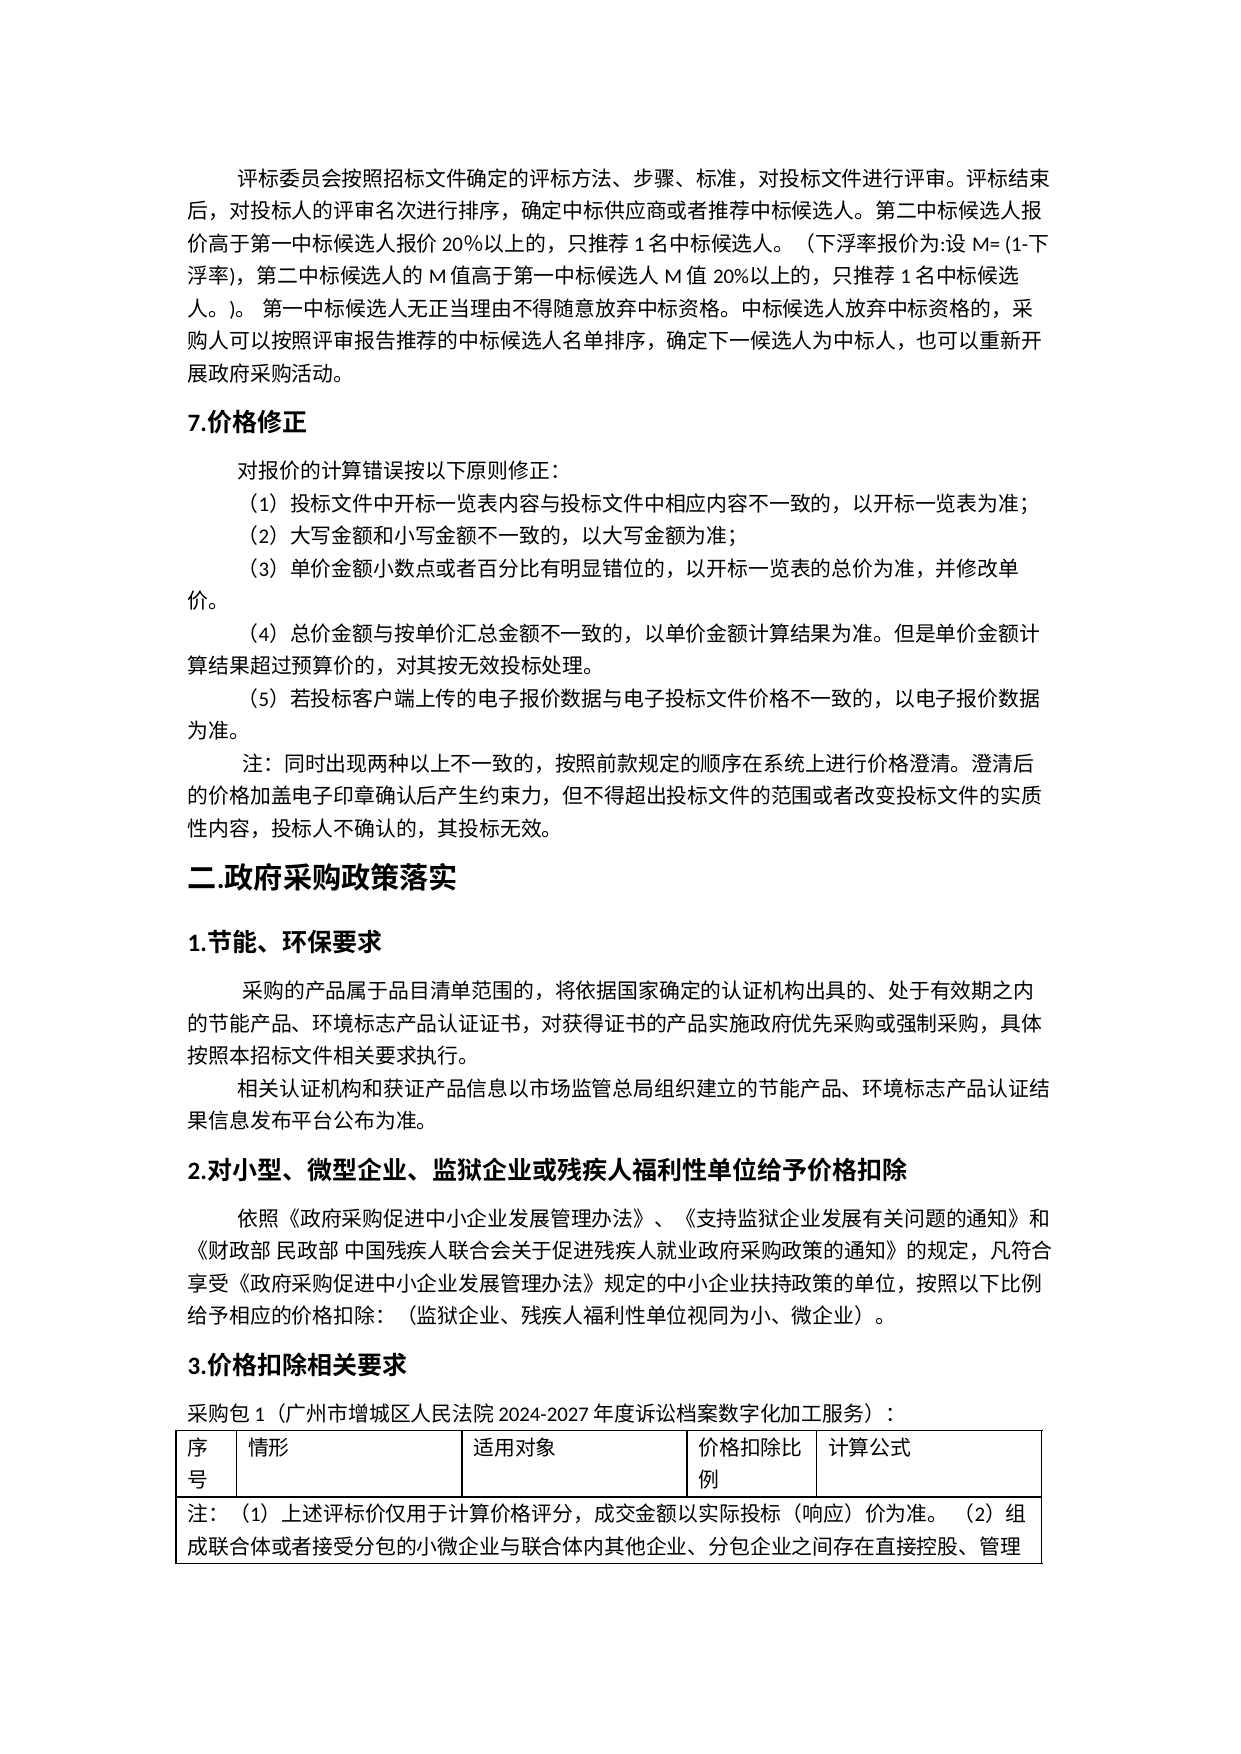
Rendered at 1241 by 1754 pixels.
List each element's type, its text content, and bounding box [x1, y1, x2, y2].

text （5）若投标客户端上传的电子报价数据与电子投标文件价格不一致的，以电子报价数据为准。 [187, 682, 1053, 747]
text （4）总价金额与按单价汇总金额不一致的，以单价金额计算结果为准。但是单价金额计算结果超过预算价的，对其按无效投标处理。 [187, 617, 1053, 682]
text 1.节能、环保要求 [187, 909, 1053, 974]
table_header 计算公式 [817, 1431, 1041, 1496]
text （1）投标文件中开标一览表内容与投标文件中相应内容不一致的，以开标一览表为准； [187, 487, 1053, 519]
text 相关认证机构和获证产品信息以市场监管总局组织建立的节能产品、环境标志产品认证结果信息发布平台公布为准。 [187, 1072, 1053, 1137]
text 采购包1（广州市增城区人民法院2024-2027年度诉讼档案数字化加工服务）： [187, 1397, 1053, 1429]
table_header 情形 [237, 1431, 461, 1496]
text 2.对小型、微型企业、监狱企业或残疾人福利性单位给予价格扣除 [187, 1137, 1053, 1202]
text 采购的产品属于品目清单范围的，将依据国家确定的认证机构出具的、处于有效期之内的节能产品、环境标志产品认证证书，对获得证书的产品实施政府优先采购或强制采购，具体按照本招标文件相关要求执行。 [187, 974, 1053, 1072]
text （2）大写金额和小写金额不一致的，以大写金额为准； [187, 519, 1053, 552]
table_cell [177, 1498, 1041, 1563]
table_header 适用对象 [463, 1431, 686, 1496]
text 3.价格扣除相关要求 [187, 1332, 1053, 1397]
text 依照《政府采购促进中小企业发展管理办法》、《支持监狱企业发展有关问题的通知》和《财政部 民政部 中国残疾人联合会关于促进残疾人就业政府采购政策的通知》的规定，凡符合享受《政府采购促进中小企业发展管理办法》规定的中小企业扶持政策的单位，按照以下比例给予相应的价格扣除：（监狱企业、残疾人福利性单位视同为小、微企业）。 [187, 1202, 1053, 1332]
text 注：同时出现两种以上不一致的，按照前款规定的顺序在系统上进行价格澄清。澄清后的价格加盖电子印章确认后产生约束力，但不得超出投标文件的范围或者改变投标文件的实质性内容，投标人不确认的，其投标无效。 [187, 747, 1053, 844]
text 7.价格修正 [187, 389, 1053, 454]
text 二.政府采购政策落实 [187, 844, 1053, 909]
table_header 序号 [177, 1431, 236, 1496]
table_header 价格扣除比例 [688, 1431, 816, 1496]
text 对报价的计算错误按以下原则修正： [187, 454, 1053, 487]
text 评标委员会按照招标文件确定的评标方法、步骤、标准，对投标文件进行评审。评标结束后，对投标人的评审名次进行排序，确定中标供应商或者推荐中标候选人。第二中标候选人报价高于第一中标候选人报价20％以上的，只推荐1名中标候选人。（下浮率报价为:设 M= (1-下浮率)，第二中标候选人的 M值高于第一中标候选人 M 值 20%以上的，只推荐 1名中标候选人。)。 第一中标候选人无正当理由不得随意放弃中标资格。中标候选人放弃中标资格的，采购人可以按照评审报告推荐的中标候选人名单排序，确定下一候选人为中标人，也可以重新开展政府采购活动。 [187, 162, 1053, 389]
text （3）单价金额小数点或者百分比有明显错位的，以开标一览表的总价为准，并修改单价。 [187, 552, 1053, 617]
